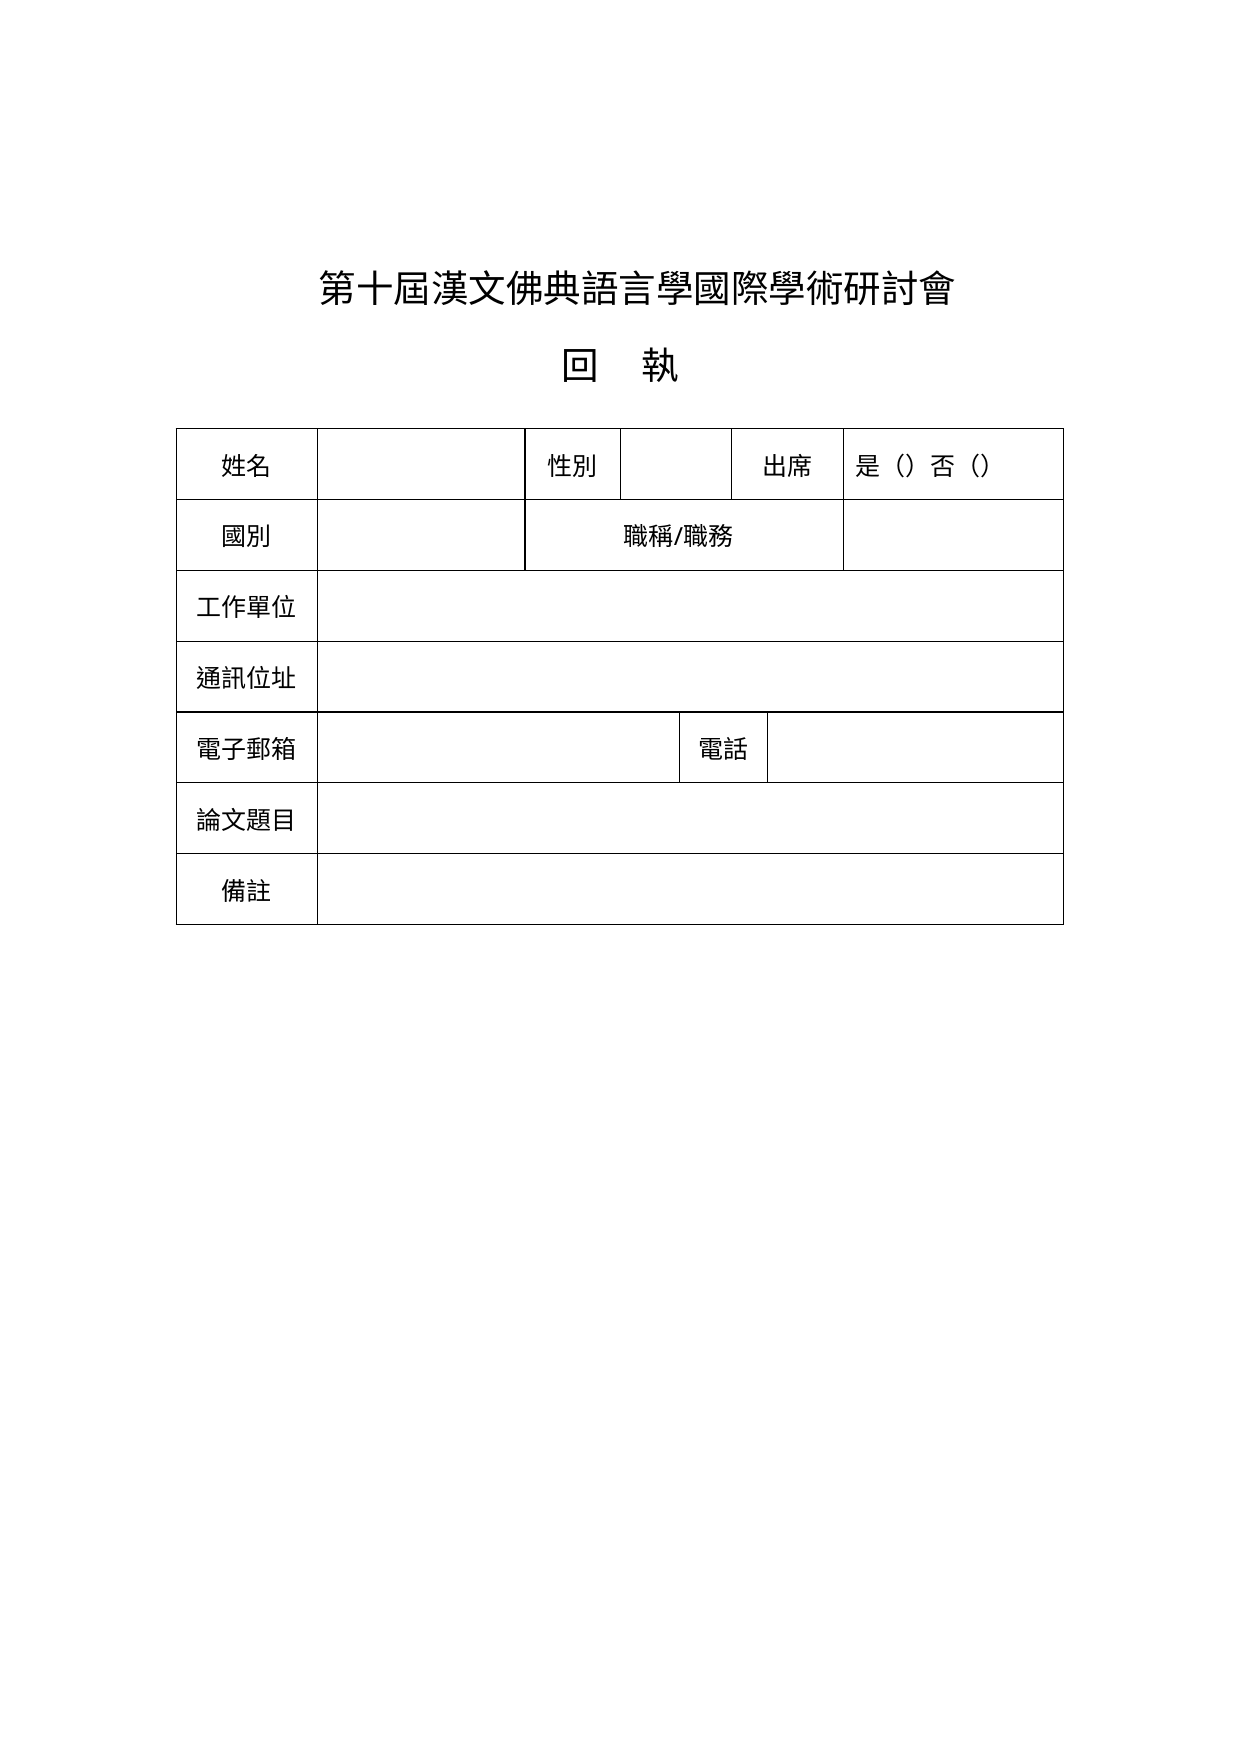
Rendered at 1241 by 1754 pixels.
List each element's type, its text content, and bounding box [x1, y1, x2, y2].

table_cell [318, 783, 1063, 853]
table_cell 備註 [177, 854, 317, 924]
table_header 性別 [526, 429, 620, 499]
table_cell 電話 [680, 713, 767, 782]
table_cell 論文題目 [177, 783, 317, 853]
table_cell [318, 854, 1063, 924]
table_header 是（）否（） [844, 429, 1063, 499]
table_header 姓名 [177, 429, 317, 499]
table_cell [768, 713, 1063, 782]
table_cell [318, 500, 524, 570]
table_cell 職稱/職務 [526, 500, 843, 570]
table_cell [318, 642, 1063, 711]
table_header [621, 429, 731, 499]
table_cell [318, 571, 1063, 641]
table_cell [844, 500, 1063, 570]
table_header 出席 [732, 429, 843, 499]
table_cell [318, 713, 679, 782]
table_cell 工作單位 [177, 571, 317, 641]
text 第十屆漢文佛典語言學國際學術研討會 [187, 253, 1053, 318]
text 回 執 [187, 331, 1053, 396]
table_cell 國別 [177, 500, 317, 570]
table_cell 電子郵箱 [177, 713, 317, 782]
table_header [318, 429, 524, 499]
table_cell 通訊位址 [177, 642, 317, 711]
